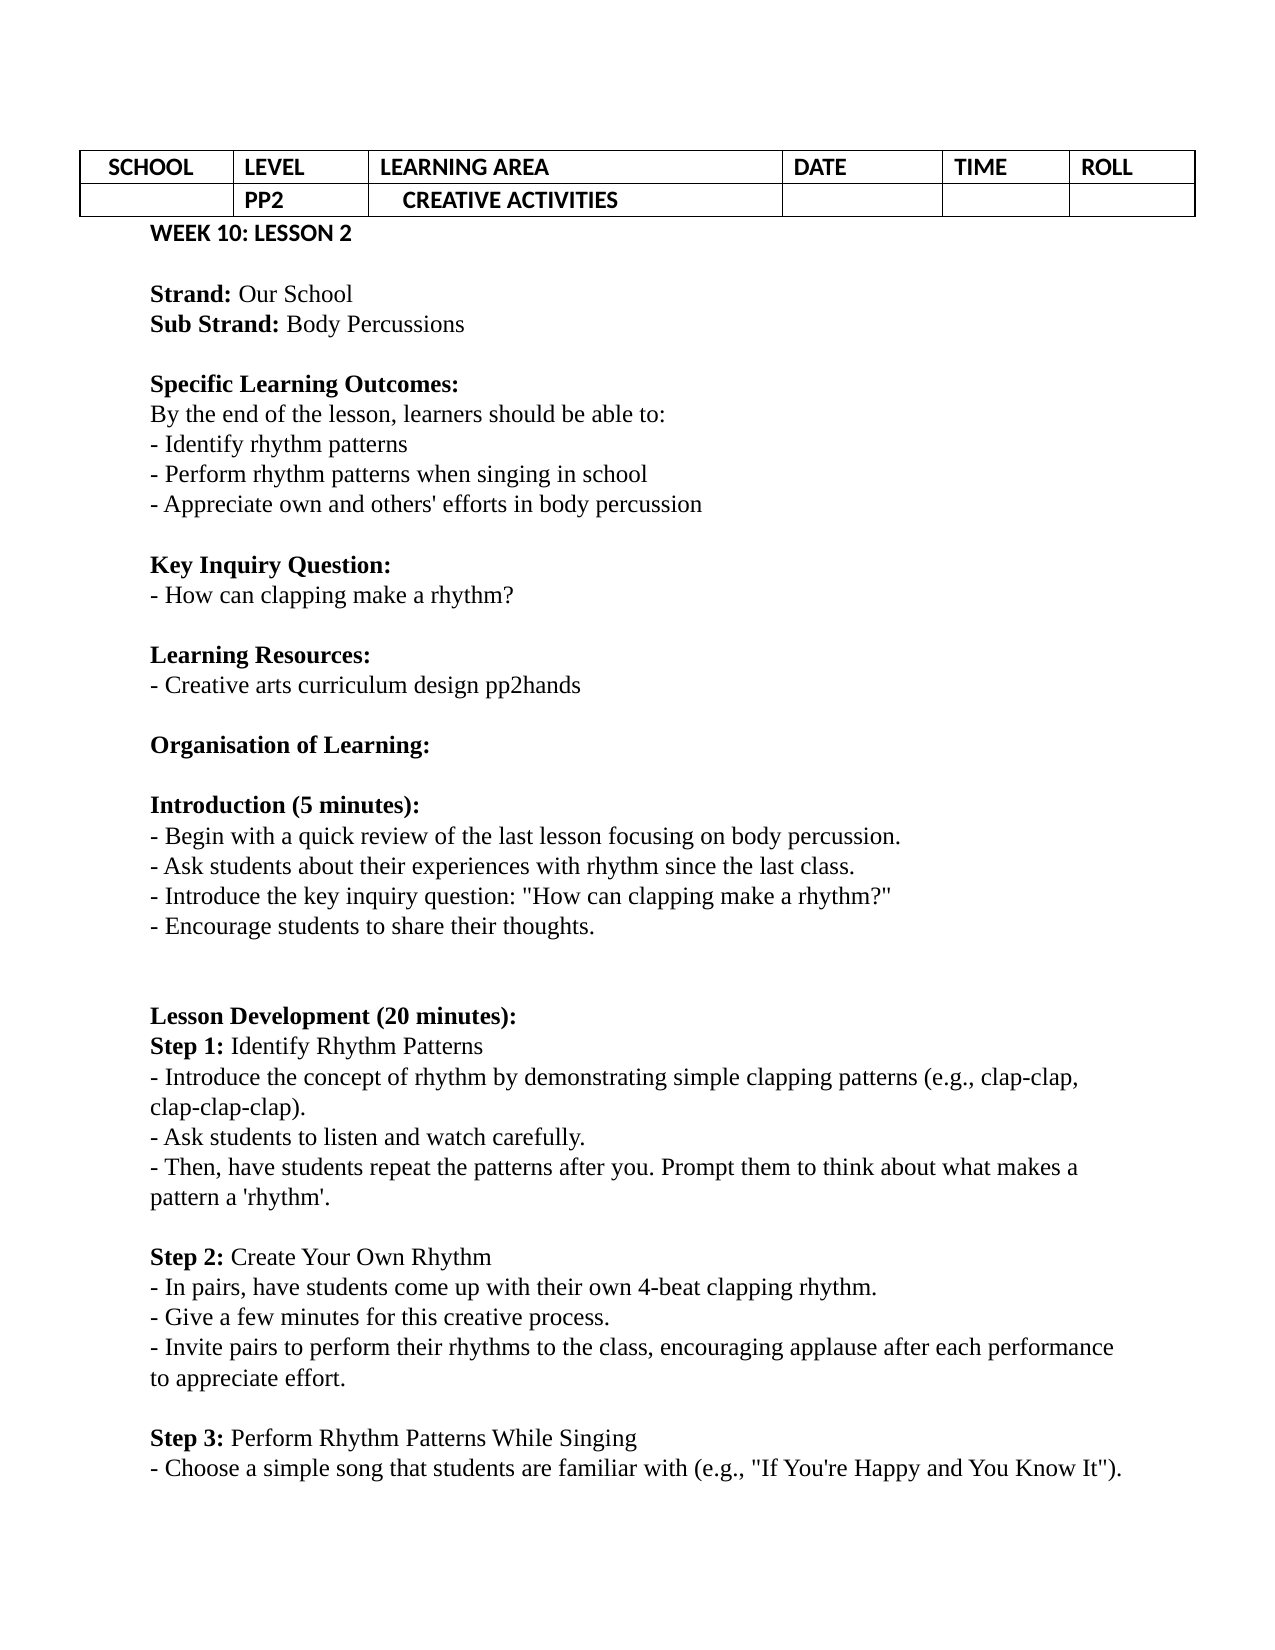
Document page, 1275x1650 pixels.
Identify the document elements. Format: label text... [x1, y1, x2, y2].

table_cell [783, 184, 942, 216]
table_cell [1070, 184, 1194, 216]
text Lesson Development (20 minutes): [150, 1001, 1125, 1030]
text - Introduce the concept of rhythm by demonstrating simple clapping patterns (e.g., clap-clap, clap-clap-clap). [150, 1062, 1125, 1120]
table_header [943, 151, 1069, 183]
text Key Inquiry Question: [150, 550, 1125, 578]
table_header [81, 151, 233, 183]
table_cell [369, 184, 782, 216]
text Organisation of Learning: [150, 730, 1125, 759]
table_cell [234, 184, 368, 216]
text Strand: Our School [150, 279, 1125, 308]
text - In pairs, have students come up with their own 4-beat clapping rhythm. [150, 1272, 1125, 1301]
text - Then, have students repeat the patterns after you. Prompt them to think about what makes a pattern a 'rhythm'. [150, 1152, 1125, 1211]
text WEEK 10: LESSON 2 [150, 217, 1125, 247]
text Step 2: Create Your Own Rhythm [150, 1242, 1125, 1271]
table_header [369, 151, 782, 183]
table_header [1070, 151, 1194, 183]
text - Creative arts curriculum design pp2hands [150, 670, 1125, 699]
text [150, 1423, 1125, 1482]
text Learning Resources: [150, 640, 1125, 669]
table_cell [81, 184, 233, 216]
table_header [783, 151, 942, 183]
text - Ask students to listen and watch carefully. [150, 1122, 1125, 1151]
text By the end of the lesson, learners should be able to: [150, 399, 1125, 428]
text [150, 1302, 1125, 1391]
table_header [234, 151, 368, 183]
text - Introduce the key inquiry question: "How can clapping make a rhythm?" [150, 881, 1125, 910]
text - Encourage students to share their thoughts. [150, 911, 1125, 940]
text - Begin with a quick review of the last lesson focusing on body percussion. [150, 821, 1125, 849]
text Step 1: Identify Rhythm Patterns [150, 1031, 1125, 1060]
text - Ask students about their experiences with rhythm since the last class. [150, 851, 1125, 879]
text - Appreciate own and others' efforts in body percussion [150, 489, 1125, 518]
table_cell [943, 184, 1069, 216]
text Sub Strand: Body Percussions [150, 309, 1125, 338]
text Specific Learning Outcomes: [150, 369, 1125, 398]
text - Identify rhythm patterns [150, 429, 1125, 458]
text - How can clapping make a rhythm? [150, 580, 1125, 609]
text Introduction (5 minutes): [150, 791, 1125, 819]
text - Perform rhythm patterns when singing in school [150, 459, 1125, 488]
